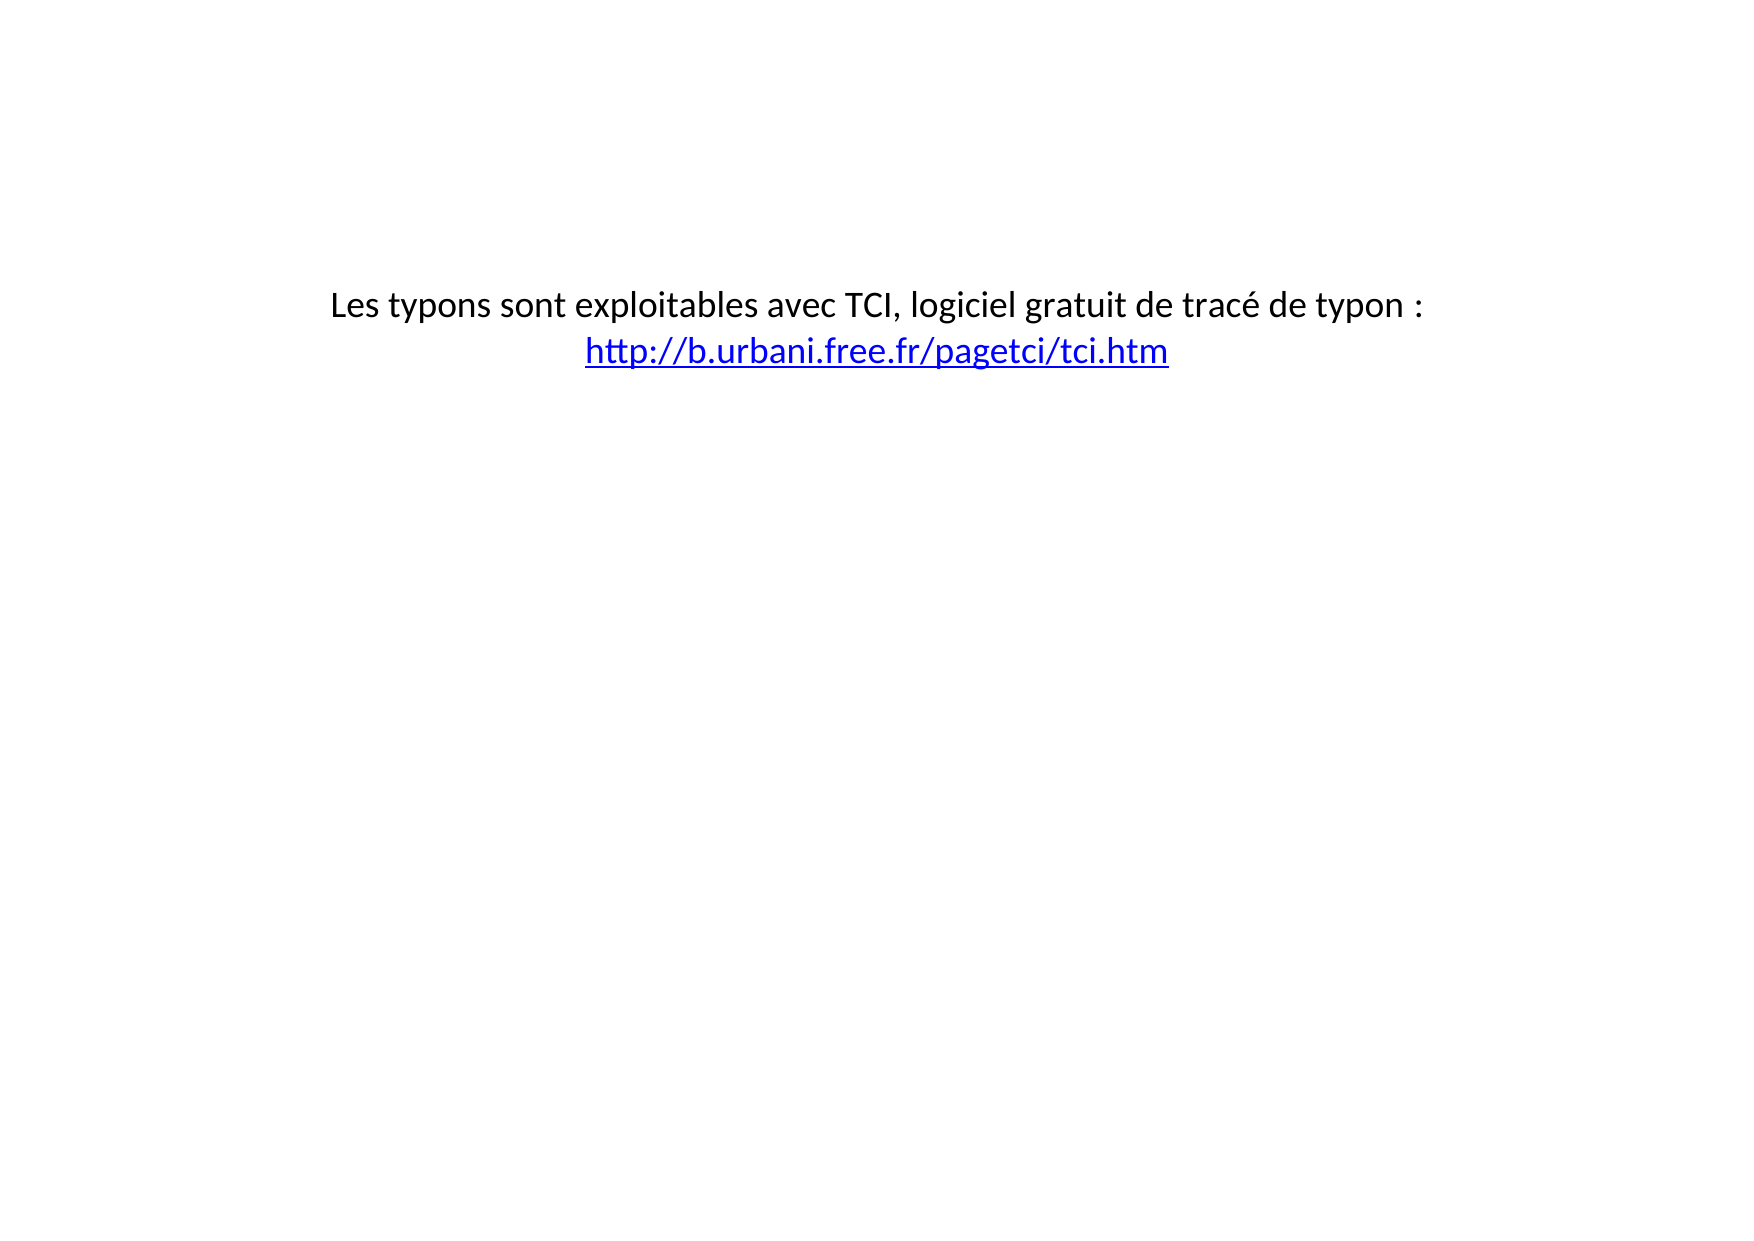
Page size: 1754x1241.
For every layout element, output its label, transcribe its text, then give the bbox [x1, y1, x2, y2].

text Les typons sont exploitables avec TCI, logiciel gratuit de tracé de typon : http://b.urbani.free.fr/pagetci/tci.htm [148, 281, 1606, 373]
